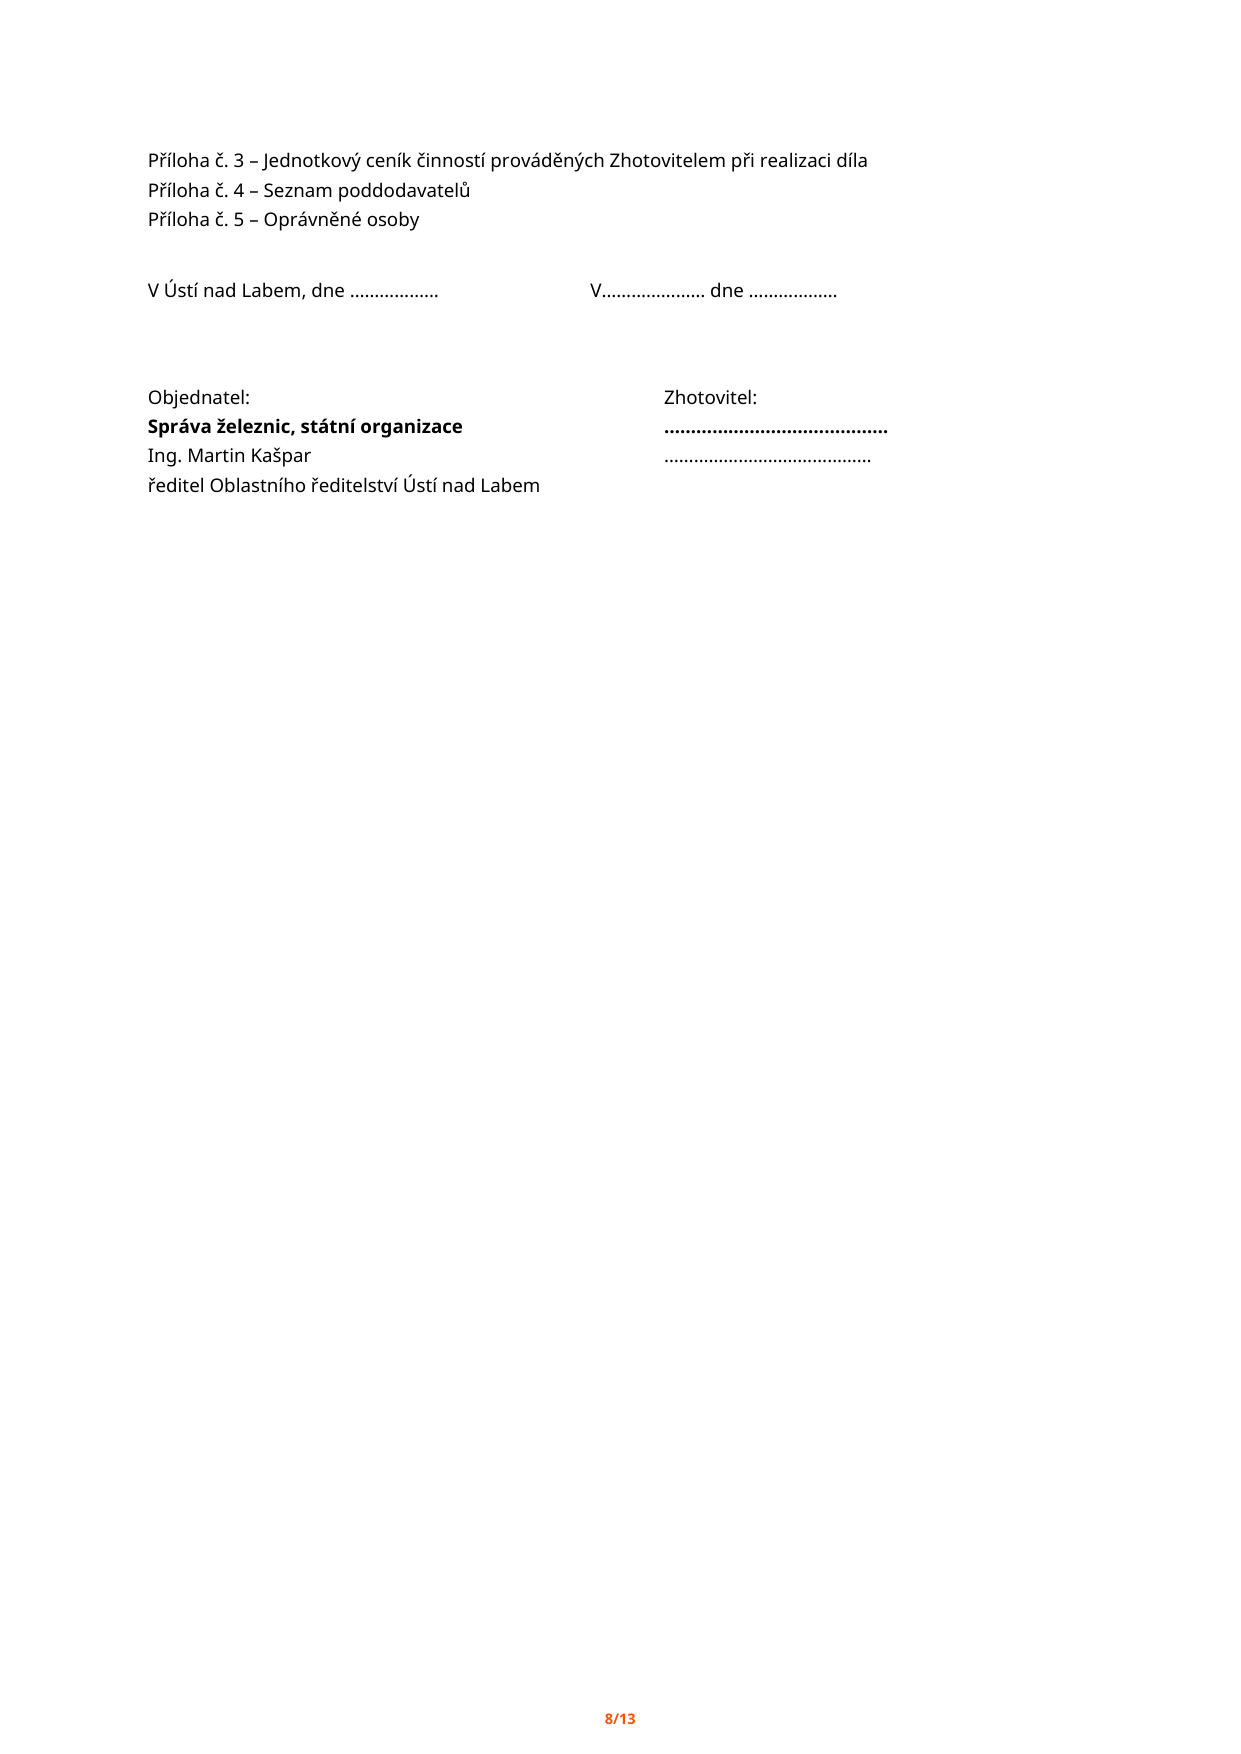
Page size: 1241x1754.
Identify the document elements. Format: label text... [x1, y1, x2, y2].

text Správa železnic, státní organizace …………………………………… [148, 413, 1093, 439]
text Příloha č. 3 – Jednotkový ceník činností prováděných Zhotovitelem při realizaci díla [148, 148, 1095, 173]
text ředitel Oblastního ředitelství Ústí nad Labem [148, 472, 1093, 527]
text Ing. Martin Kašpar …………………………………… [148, 443, 1093, 468]
text Příloha č. 5 – Oprávněné osoby [148, 206, 1095, 232]
text V Ústí nad Labem, dne ……………… V………………… dne ……………… [148, 277, 1093, 303]
text Příloha č. 4 – Seznam poddodavatelů [148, 177, 1095, 202]
text Objednatel: Zhotovitel: [148, 384, 1093, 409]
